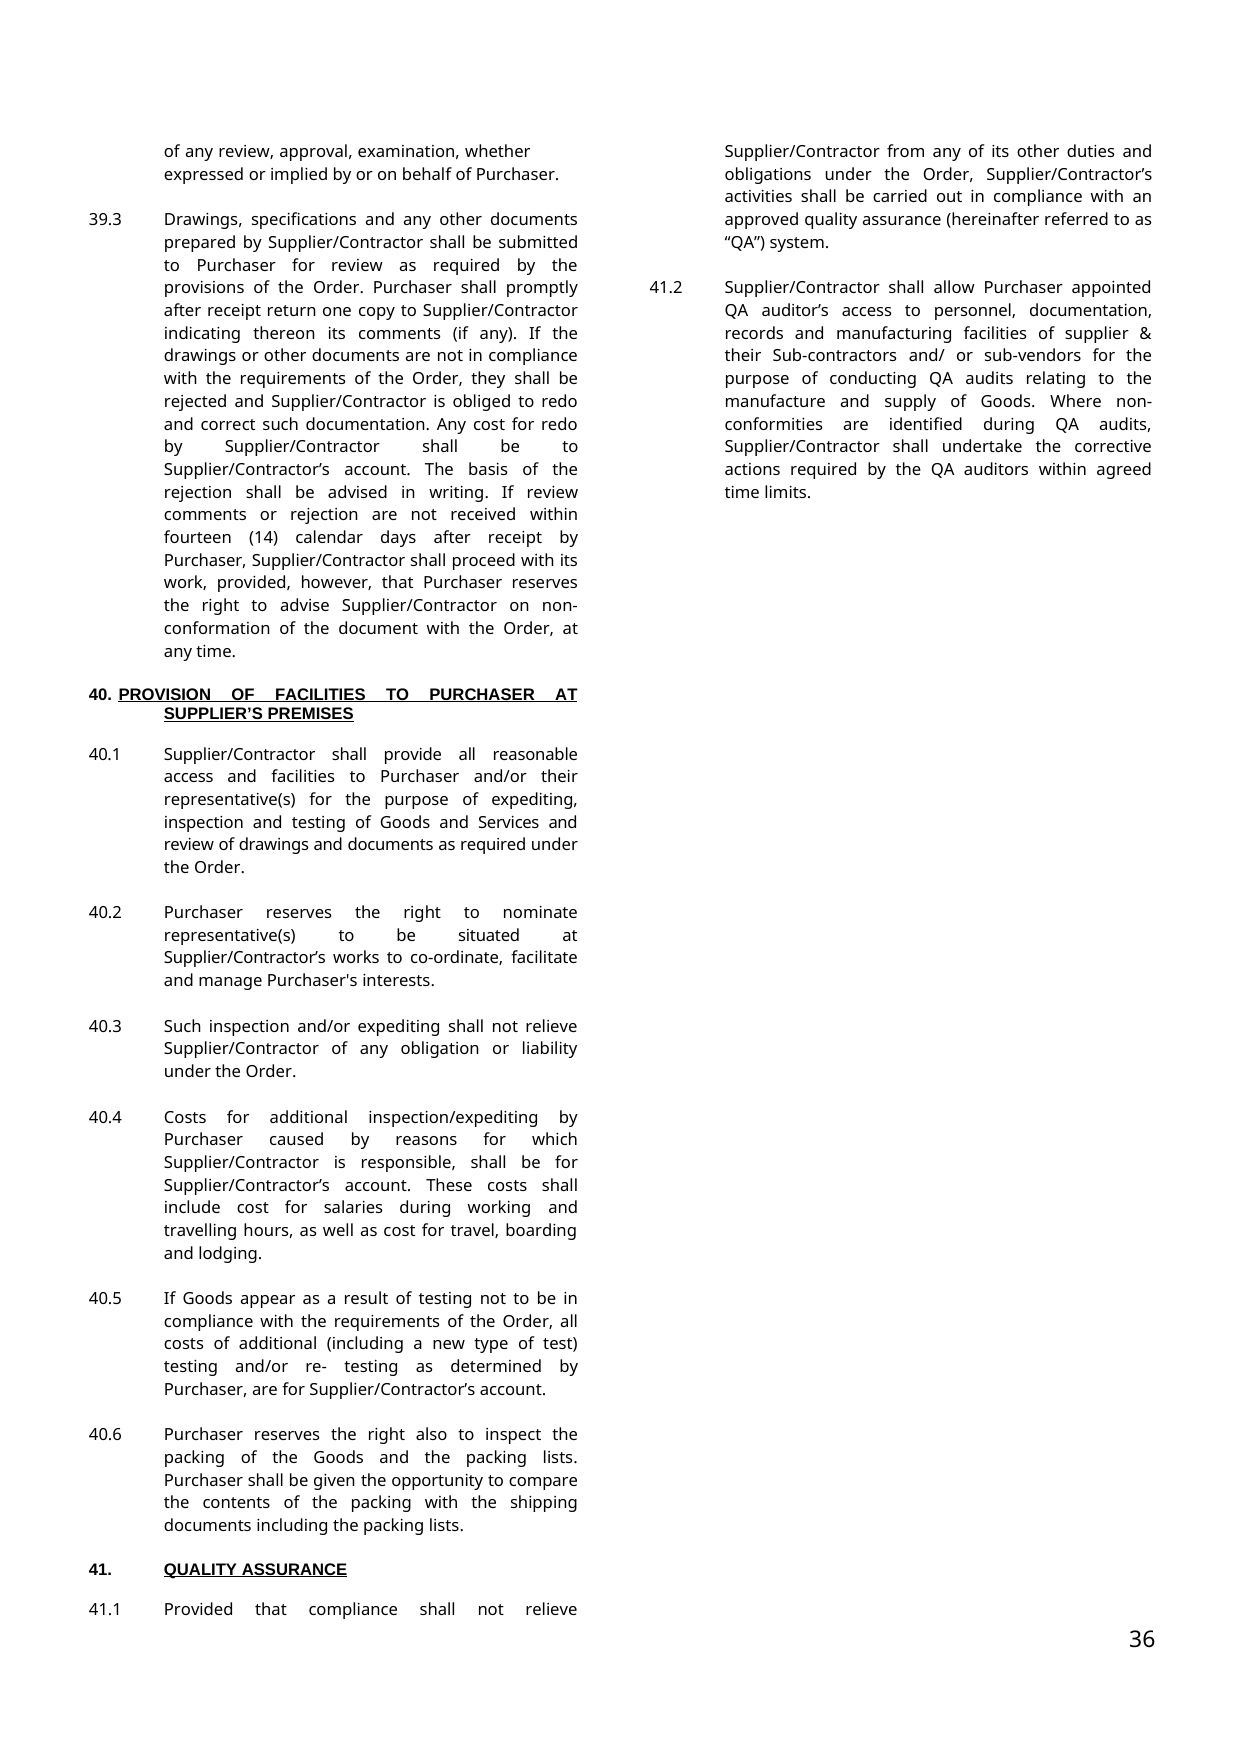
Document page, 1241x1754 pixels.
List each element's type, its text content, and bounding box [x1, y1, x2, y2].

subtitle PROVISION OF FACILITIES TO PURCHASER AT SUPPLIER’S PREMISES [89, 685, 577, 723]
text of any review, approval, examination, whether expressed or implied by or on behalf of Purchaser. [164, 139, 587, 185]
subtitle QUALITY ASSURANCE [89, 1559, 595, 1578]
list Costs for additional inspection/expediting by Purchaser caused by reasons for which Supplier/Contractor is responsible, shall be for Supplier/Contractor’s account. These costs shall include cost for salaries during working and travelling hours, as well as cost for travel, boarding and lodging. [89, 1105, 578, 1264]
list Provided that compliance shall not relieve Supplier/Contractor from any of its other duties and obligations under the Order, Supplier/Contractor’s activities shall be carried out in compliance with an approved quality assurance (hereinafter referred to as “QA”) system. [649, 139, 1152, 253]
list Purchaser reserves the right to nominate representative(s) to be situated at Supplier/Contractor’s works to co-ordinate, facilitate and manage Purchaser's interests. [89, 901, 578, 991]
list If Goods appear as a result of testing not to be in compliance with the requirements of the Order, all costs of additional (including a new type of test) testing and/or re- testing as determined by Purchaser, are for Supplier/Contractor’s account. [89, 1286, 578, 1400]
list Supplier/Contractor shall provide all reasonable access and facilities to Purchaser and/or their representative(s) for the purpose of expediting, inspection and testing of Goods and Services and review of drawings and documents as required under the Order. [89, 742, 578, 878]
list Drawings, specifications and any other documents prepared by Supplier/Contractor shall be submitted to Purchaser for review as required by the provisions of the Order. Purchaser shall promptly after receipt return one copy to Supplier/Contractor indicating thereon its comments (if any). If the drawings or other documents are not in compliance with the requirements of the Order, they shall be rejected and Supplier/Contractor is obliged to redo and correct such documentation. Any cost for redo by Supplier/Contractor shall be to Supplier/Contractor’s account. The basis of the rejection shall be advised in writing. If review comments or rejection are not received within fourteen (14) calendar days after receipt by Purchaser, Supplier/Contractor shall proceed with its work, provided, however, that Purchaser reserves the right to advise Supplier/Contractor on non-conformation of the document with the Order, at any time. [89, 208, 578, 662]
list Purchaser reserves the right also to inspect the packing of the Goods and the packing lists. Purchaser shall be given the opportunity to compare the contents of the packing with the shipping documents including the packing lists. [89, 1423, 578, 1536]
list Supplier/Contractor shall allow Purchaser appointed QA auditor’s access to personnel, documentation, records and manufacturing facilities of supplier & their Sub-contractors and/ or sub-vendors for the purpose of conducting QA audits relating to the manufacture and supply of Goods. Where non-conformities are identified during QA audits, Supplier/Contractor shall undertake the corrective actions required by the QA auditors within agreed time limits. [649, 276, 1152, 503]
list Such inspection and/or expediting shall not relieve Supplier/Contractor of any obligation or liability under the Order. [89, 1014, 578, 1082]
